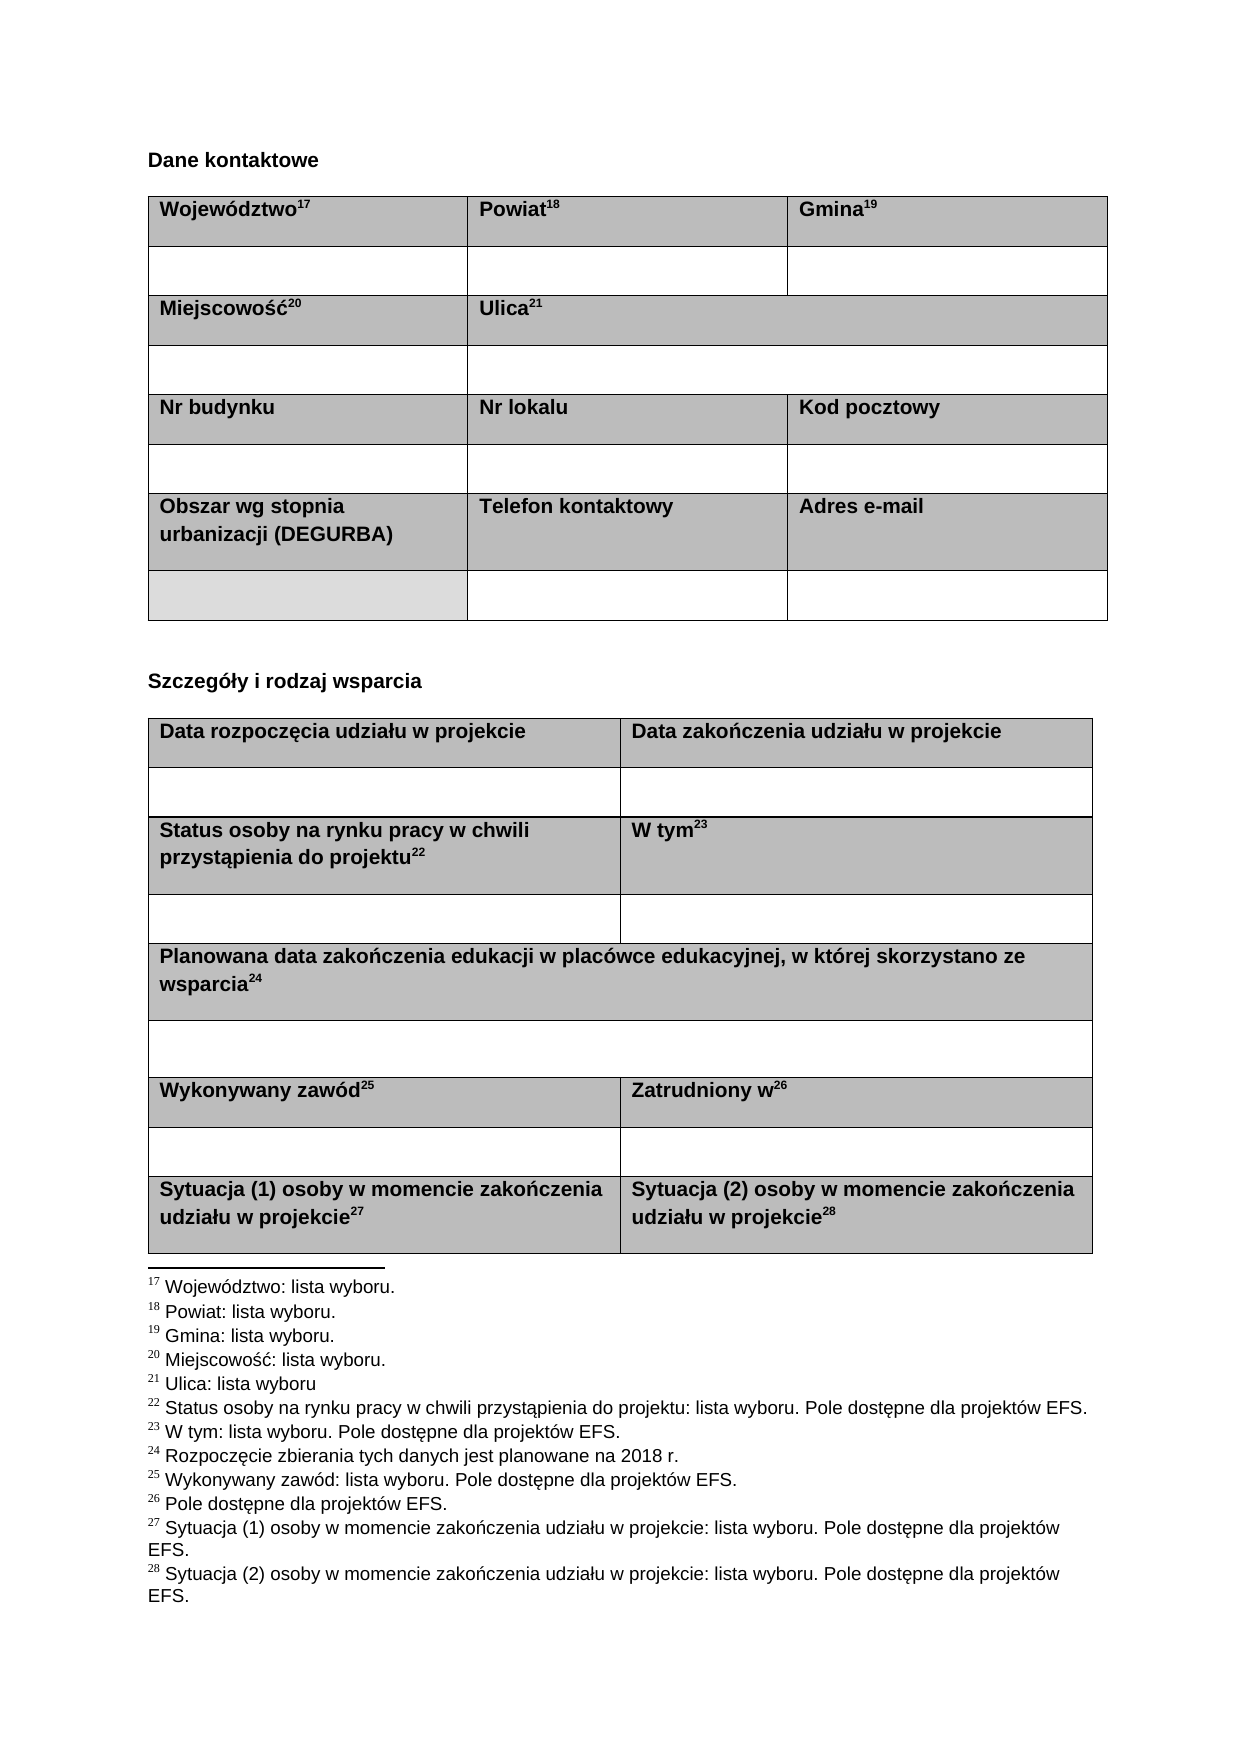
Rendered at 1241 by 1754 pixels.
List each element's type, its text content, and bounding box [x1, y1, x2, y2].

table_cell Nr budynku [149, 395, 467, 444]
table_cell Adres e-mail [788, 494, 1107, 570]
table_cell Status osoby na rynku pracy w chwili przystąpienia do projektu [149, 818, 620, 894]
table_cell [468, 571, 787, 620]
table_header Powiat [468, 197, 787, 246]
table_cell Planowana data zakończenia edukacji w placówce edukacyjnej, w której skorzystano ze wsparcia [149, 944, 1092, 1020]
text Dane kontaktowe [148, 148, 1093, 172]
table_header Gmina [788, 197, 1107, 246]
table_cell [149, 1128, 620, 1176]
table_cell [149, 247, 467, 295]
table_cell Miejscowość [149, 296, 467, 345]
table_cell [621, 1128, 1092, 1176]
table_cell Kod pocztowy [788, 395, 1107, 444]
table_cell Ulica [468, 296, 1107, 345]
table_cell Telefon kontaktowy [468, 494, 787, 570]
table_cell [468, 346, 1107, 394]
table_cell Nr lokalu [468, 395, 787, 444]
table_cell [621, 895, 1092, 943]
table_cell [149, 895, 620, 943]
table_cell Sytuacja (2) osoby w momencie zakończenia udziału w projekcie [621, 1177, 1092, 1253]
table_cell [149, 445, 467, 493]
table_cell [468, 247, 787, 295]
table_cell [788, 445, 1107, 493]
table_cell W tym [621, 818, 1092, 894]
table_header Województwo [149, 197, 467, 246]
table_cell [149, 346, 467, 394]
table_cell [149, 1021, 1092, 1077]
table_cell [788, 247, 1107, 295]
table_cell Obszar wg stopnia urbanizacji (DEGURBA) [149, 494, 467, 570]
table_cell [788, 571, 1107, 620]
table_header Data zakończenia udziału w projekcie [621, 719, 1092, 767]
table_cell [468, 445, 787, 493]
table_header Data rozpoczęcia udziału w projekcie [149, 719, 620, 767]
text Szczegóły i rodzaj wsparcia [148, 669, 1093, 693]
table_cell Zatrudniony w [621, 1078, 1092, 1127]
table_cell Sytuacja (1) osoby w momencie zakończenia udziału w projekcie [149, 1177, 620, 1253]
table_cell Wykonywany zawód [149, 1078, 620, 1127]
table_cell [149, 571, 467, 620]
table_cell [149, 768, 620, 816]
table_cell [621, 768, 1092, 816]
